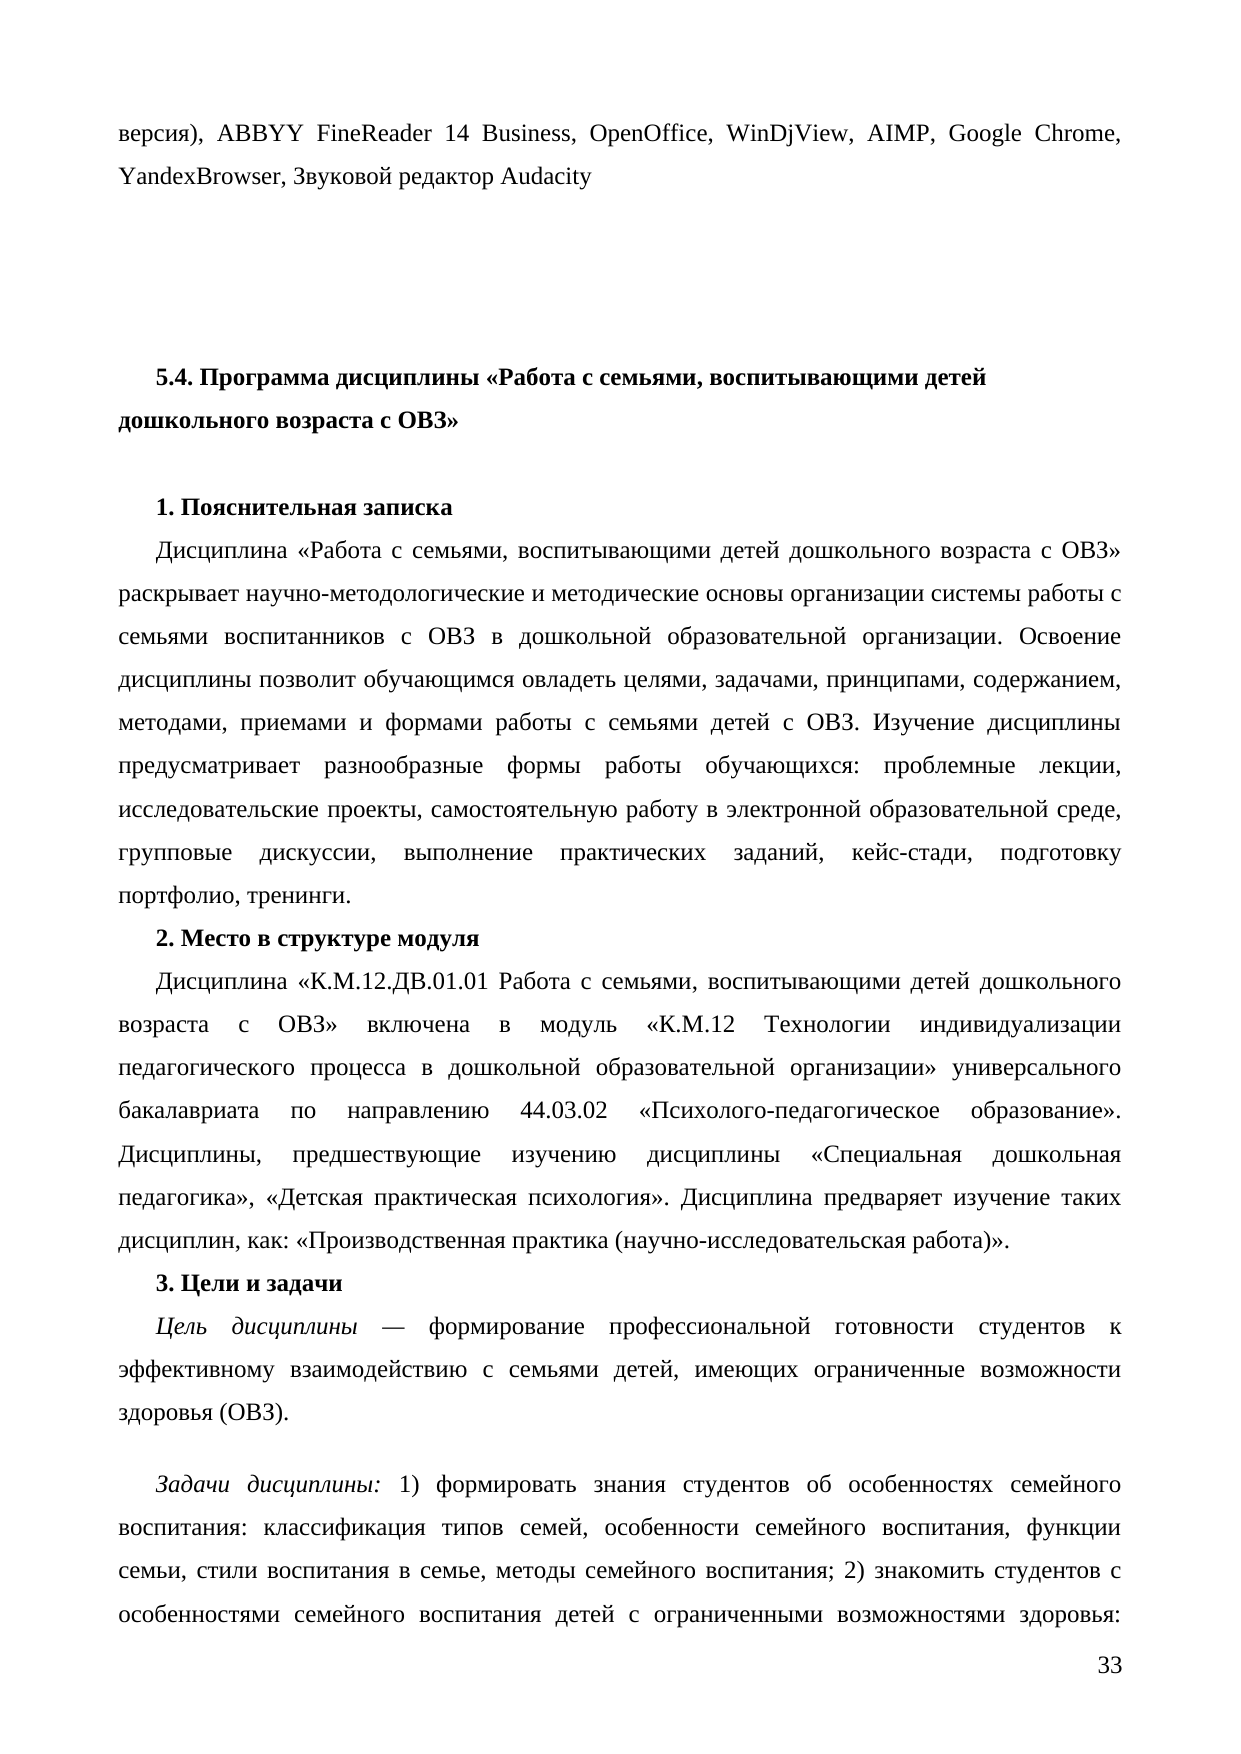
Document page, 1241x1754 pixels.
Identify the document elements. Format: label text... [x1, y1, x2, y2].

subtitle 3. Цели и задачи [118, 1268, 1122, 1297]
text Цель дисциплины — формирование профессиональной готовности студентов к эффективному взаимодействию с семьями детей, имеющих ограниченные возможности здоровья (ОВЗ). [118, 1311, 1122, 1426]
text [118, 1469, 1122, 1627]
subtitle 1. Пояснительная записка [118, 492, 1122, 521]
subtitle 2. Место в структуре модуля [118, 923, 1122, 952]
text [118, 118, 1122, 190]
subtitle 5.4. Программа дисциплины «Работа с семьями, воспитывающими детей дошкольного возраста с ОВЗ» [118, 362, 1122, 434]
text Дисциплина «К.М.12.ДВ.01.01 Работа с семьями, воспитывающими детей дошкольного возраста с ОВЗ» включена в модуль «К.М.12 Технологии индивидуализации педагогического процесса в дошкольной образовательной организации» универсального бакалавриата по направлению 44.03.02 «Психолого-педагогическое образование». Дисциплины, предшествующие изучению дисциплины «Специальная дошкольная педагогика», «Детская практическая психология». Дисциплина предваряет изучение таких дисциплин, как: «Производственная практика (научно-исследовательская работа)». [118, 966, 1122, 1254]
text Дисциплина «Работа с семьями, воспитывающими детей дошкольного возраста с ОВЗ» раскрывает научно-методологические и методические основы организации системы работы с семьями воспитанников с ОВЗ в дошкольной образовательной организации. Освоение дисциплины позволит обучающимся овладеть целями, задачами, принципами, содержанием, методами, приемами и формами работы с семьями детей с ОВЗ. Изучение дисциплины предусматривает разнообразные формы работы обучающихся: проблемные лекции, исследовательские проекты, самостоятельную работу в электронной образовательной среде, групповые дискуссии, выполнение практических заданий, кейс-стади, подготовку портфолио, тренинги. [118, 535, 1122, 909]
